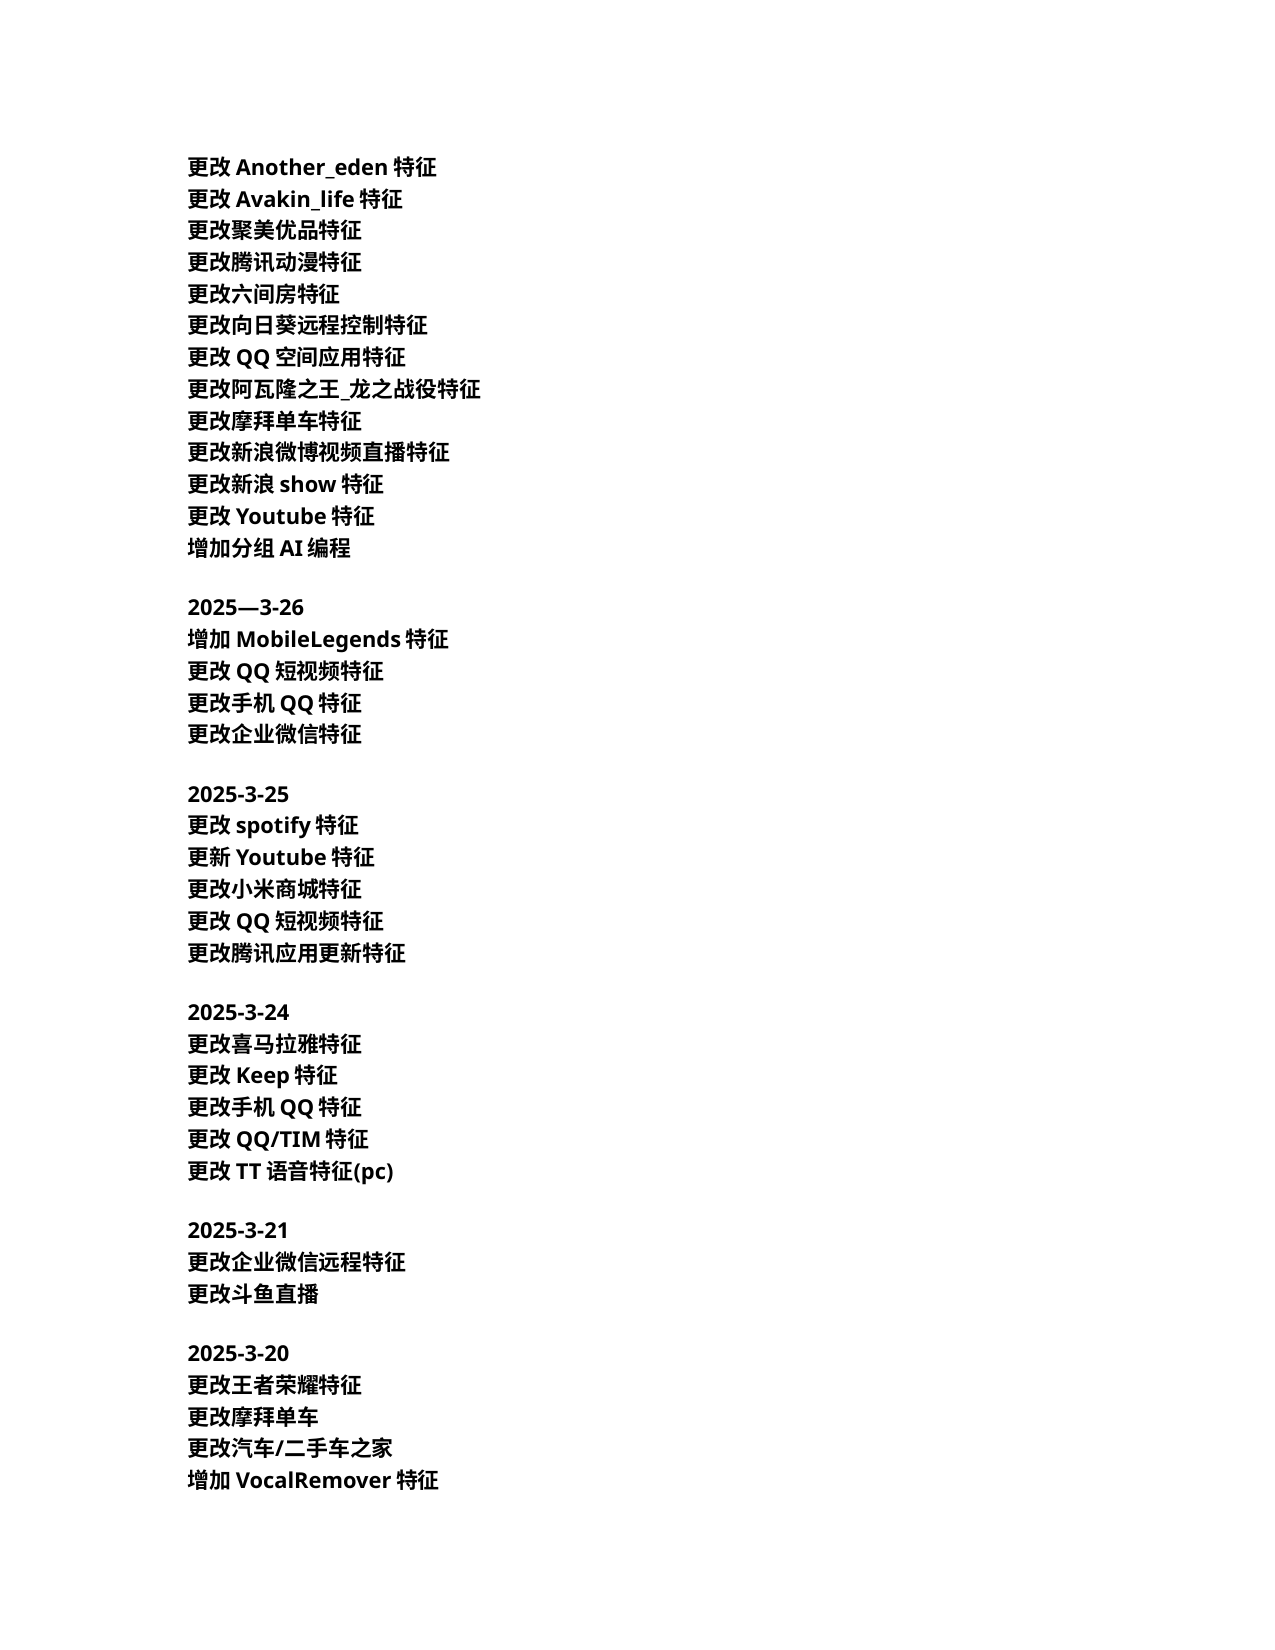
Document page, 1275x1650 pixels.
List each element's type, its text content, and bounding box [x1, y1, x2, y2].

text 更改聚美优品特征 [187, 213, 1087, 245]
text 2025—3-26 [187, 592, 1087, 622]
text 更改斗鱼直播 [187, 1277, 1087, 1308]
text 更改小米商城特征 [187, 872, 1087, 904]
text 更改摩拜单车特征 [187, 404, 1087, 435]
text 更改QQ短视频特征 [187, 654, 1087, 686]
text 2025-3-24 [187, 997, 1087, 1027]
text 2025-3-21 [187, 1215, 1087, 1245]
text 更改TT语音特征(pc) [187, 1154, 1087, 1186]
text 增加分组AI编程 [187, 531, 1087, 562]
text 更改企业微信特征 [187, 717, 1087, 749]
text 更改Keep特征 [187, 1058, 1087, 1090]
text 更改Avakin_life特征 [187, 182, 1087, 213]
text 更改Youtube特征 [187, 499, 1087, 531]
text 更改六间房特征 [187, 277, 1087, 308]
text 更改QQ/TIM特征 [187, 1122, 1087, 1154]
text 更改腾讯应用更新特征 [187, 936, 1087, 967]
text 更改企业微信远程特征 [187, 1245, 1087, 1277]
text 增加VocalRemover特征 [187, 1463, 1087, 1495]
text 更改汽车/二手车之家 [187, 1431, 1087, 1463]
text 更改手机QQ特征 [187, 686, 1087, 717]
text 更新Youtube特征 [187, 840, 1087, 872]
text 更改QQ空间应用特征 [187, 340, 1087, 372]
text 更改新浪微博视频直播特征 [187, 435, 1087, 467]
text 更改阿瓦隆之王_龙之战役特征 [187, 372, 1087, 404]
text 更改spotify特征 [187, 808, 1087, 840]
text 更改QQ短视频特征 [187, 904, 1087, 936]
text 更改王者荣耀特征 [187, 1368, 1087, 1400]
text 更改喜马拉雅特征 [187, 1027, 1087, 1058]
text 更改手机QQ特征 [187, 1090, 1087, 1122]
text 2025-3-20 [187, 1338, 1087, 1368]
text 2025-3-25 [187, 779, 1087, 808]
text 更改摩拜单车 [187, 1400, 1087, 1431]
text 更改腾讯动漫特征 [187, 245, 1087, 277]
text 更改Another_eden特征 [187, 150, 1087, 182]
text 更改向日葵远程控制特征 [187, 308, 1087, 340]
text 增加MobileLegends特征 [187, 622, 1087, 654]
text 更改新浪show特征 [187, 467, 1087, 499]
